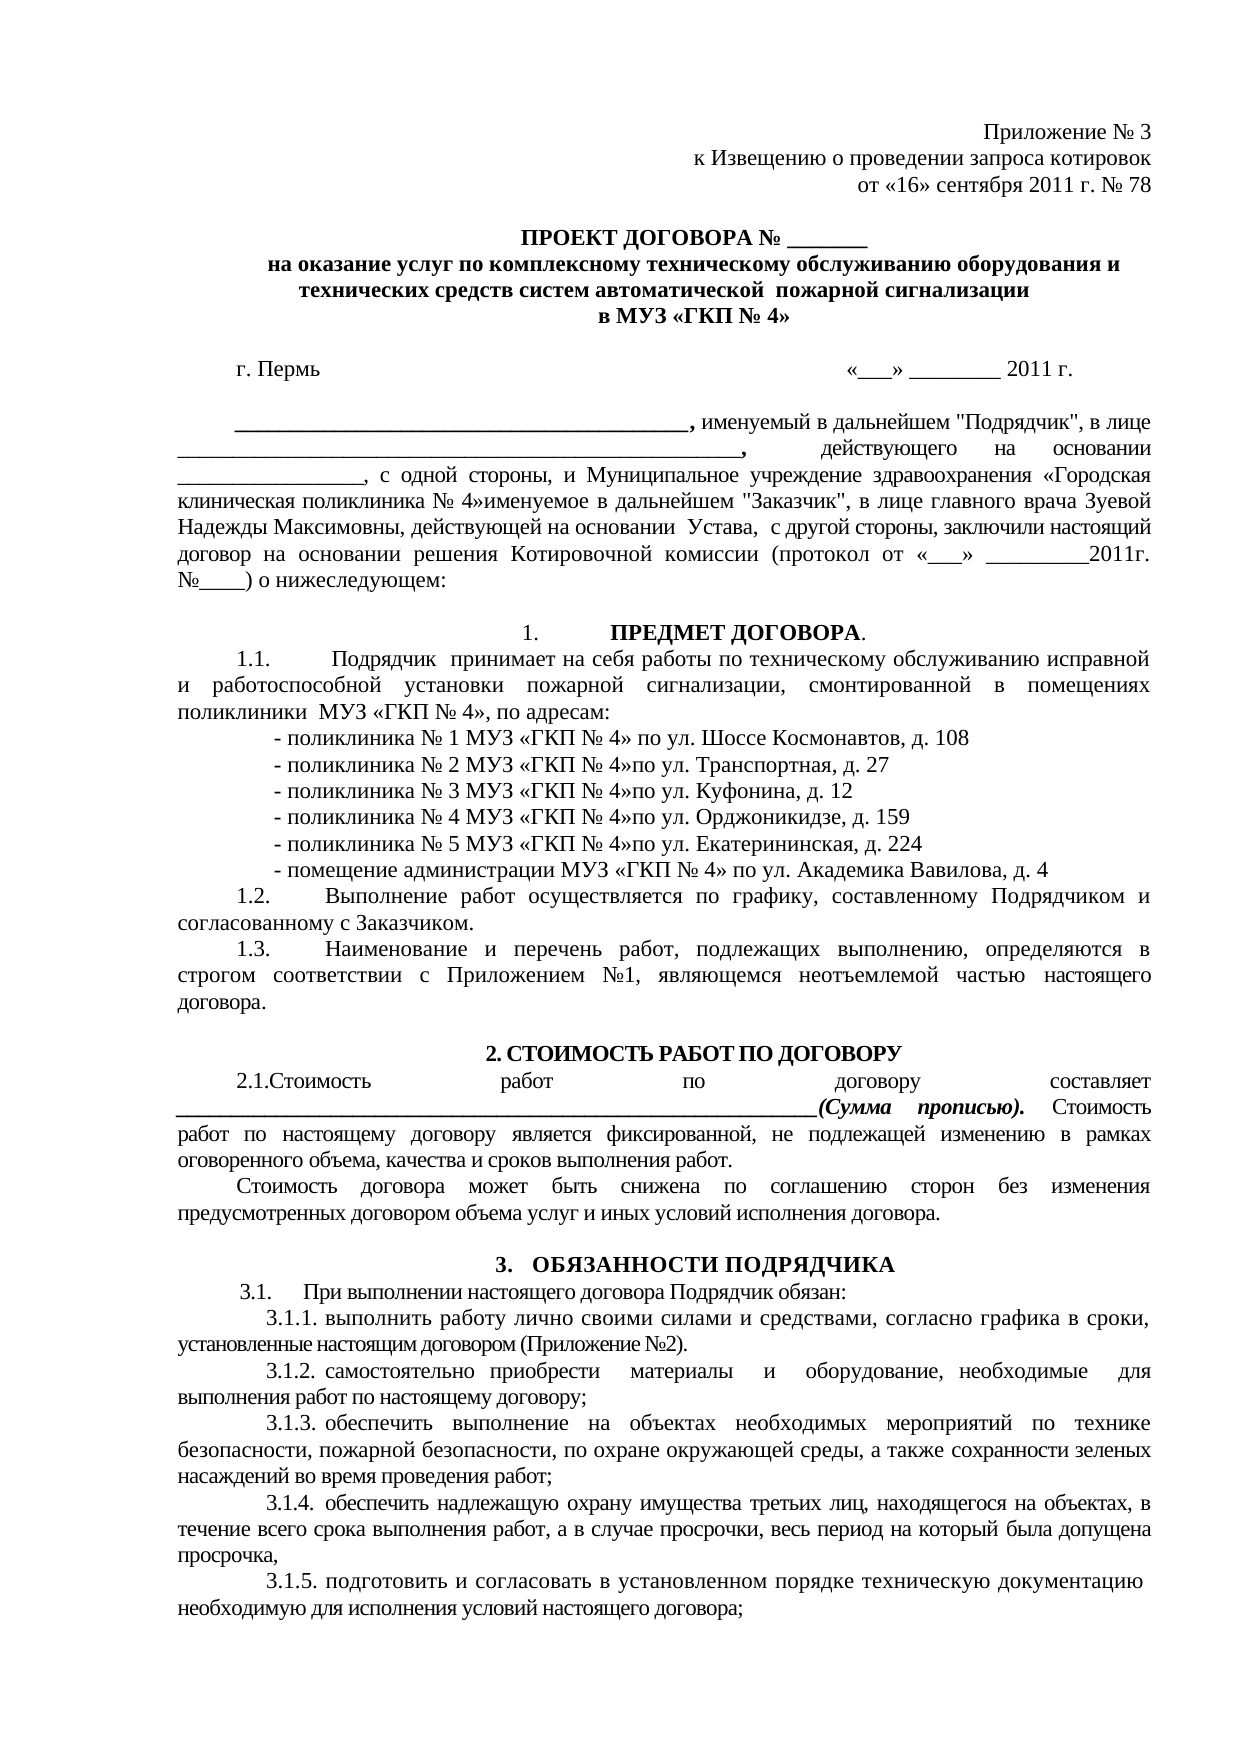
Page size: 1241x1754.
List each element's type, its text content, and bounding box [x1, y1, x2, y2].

text г. Пермь «___» ________ 2011 г. [177, 355, 1152, 382]
list Подрядчик принимает на себя работы по техническому обслуживанию исправной и работоспособной установки пожарной сигнализации, смонтированной в помещениях поликлиники МУЗ «ГКП № 4», по адресам: [177, 645, 1152, 724]
text 3.1. При выполнении настоящего договора Подрядчик обязан: [180, 1278, 1152, 1304]
text - поликлиника № 4 МУЗ «ГКП № 4»по ул. Орджоникидзе, д. 159 [215, 803, 1152, 830]
list обеспечить надлежащую охрану имущества третьих лиц, находящегося на объектах, в течение всего срока выполнения работ, а в случае просрочки, весь период на который была допущена просрочка, [177, 1488, 1152, 1568]
text _________________________________________, именуемый в дальнейшем "Подрядчик", в лице ___________________________________________________, действующего на основании _________________, с одной стороны, и Муниципальное учреждение здравоохранения «Городская клиническая поликлиника № 4»именуемое в дальнейшем "Заказчик", в лице главного врача Зуевой Надежды Максимовны, действующей на основании Устава, с другой стороны, заключили настоящий договор на основании решения Котировочной комиссии (протокол от «___» _________2011г. №____) о нижеследующем: [177, 408, 1152, 592]
list самостоятельно приобрести материалы и оборудование, необходимые для выполнения работ по настоящему договору; [177, 1357, 1152, 1409]
list ПРЕДМЕТ ДОГОВОРА. [177, 619, 1152, 645]
subtitle ПРОЕКТ ДОГОВОРА № _______ [177, 223, 1152, 250]
text - помещение администрации МУЗ «ГКП № 4» по ул. Академика Вавилова, д. 4 [215, 856, 1152, 882]
text в МУЗ «ГКП № 4» [177, 303, 1152, 329]
text - поликлиника № 2 МУЗ «ГКП № 4»по ул. Транспортная, д. 27 [215, 751, 1152, 777]
text 3. ОБЯЗАННОСТИ ПОДРЯДЧИКА [180, 1251, 1152, 1278]
text - поликлиника № 3 МУЗ «ГКП № 4»по ул. Куфонина, д. 12 [215, 777, 1152, 803]
text 2.1.Стоимость работ по договору составляет __________________________________________________________(Сумма прописью). Стоимость работ по настоящему договору является фиксированной, не подлежащей изменению в рамках оговоренного объема, качества и сроков выполнения работ. [177, 1067, 1152, 1172]
text 3.1.5. подготовить и согласовать в установленном порядке техническую документацию необходимую для исполнения условий настоящего договора; [177, 1568, 1145, 1620]
text Приложение № 3 [177, 118, 1152, 144]
list выполнить работу лично своими силами и средствами, согласно графика в сроки, установленные настоящим договором (Приложение №2). [177, 1304, 1152, 1357]
text - поликлиника № 1 МУЗ «ГКП № 4» по ул. Шоссе Космонавтов, д. 108 [215, 724, 1152, 751]
text от «16» сентября 2011 г. № 78 [177, 171, 1152, 197]
list Выполнение работ осуществляется по графику, составленному Подрядчиком и согласованному с Заказчиком. [177, 882, 1152, 935]
text - поликлиника № 5 МУЗ «ГКП № 4»по ул. Екатерининская, д. 224 [215, 830, 1152, 856]
list Наименование и перечень работ, подлежащих выполнению, определяются в строгом соответствии с Приложением №1, являющемся неотъемлемой частью настоящего договора. [177, 935, 1152, 1014]
text к Извещению о проведении запроса котировок [177, 144, 1152, 171]
text на оказание услуг по комплексному техническому обслуживанию оборудования и технических средств систем автоматической пожарной сигнализации [177, 250, 1152, 303]
text 2. СТОИМОСТЬ РАБОТ ПО ДОГОВОРУ [178, 1041, 1152, 1067]
list обеспечить выполнение на объектах необходимых мероприятий по технике безопасности, пожарной безопасности, по охране окружающей среды, а также сохранности зеленых насаждений во время проведения работ; [177, 1409, 1152, 1488]
text Стоимость договора может быть снижена по соглашению сторон без изменения предусмотренных договором объема услуг и иных условий исполнения договора. [177, 1172, 1152, 1225]
